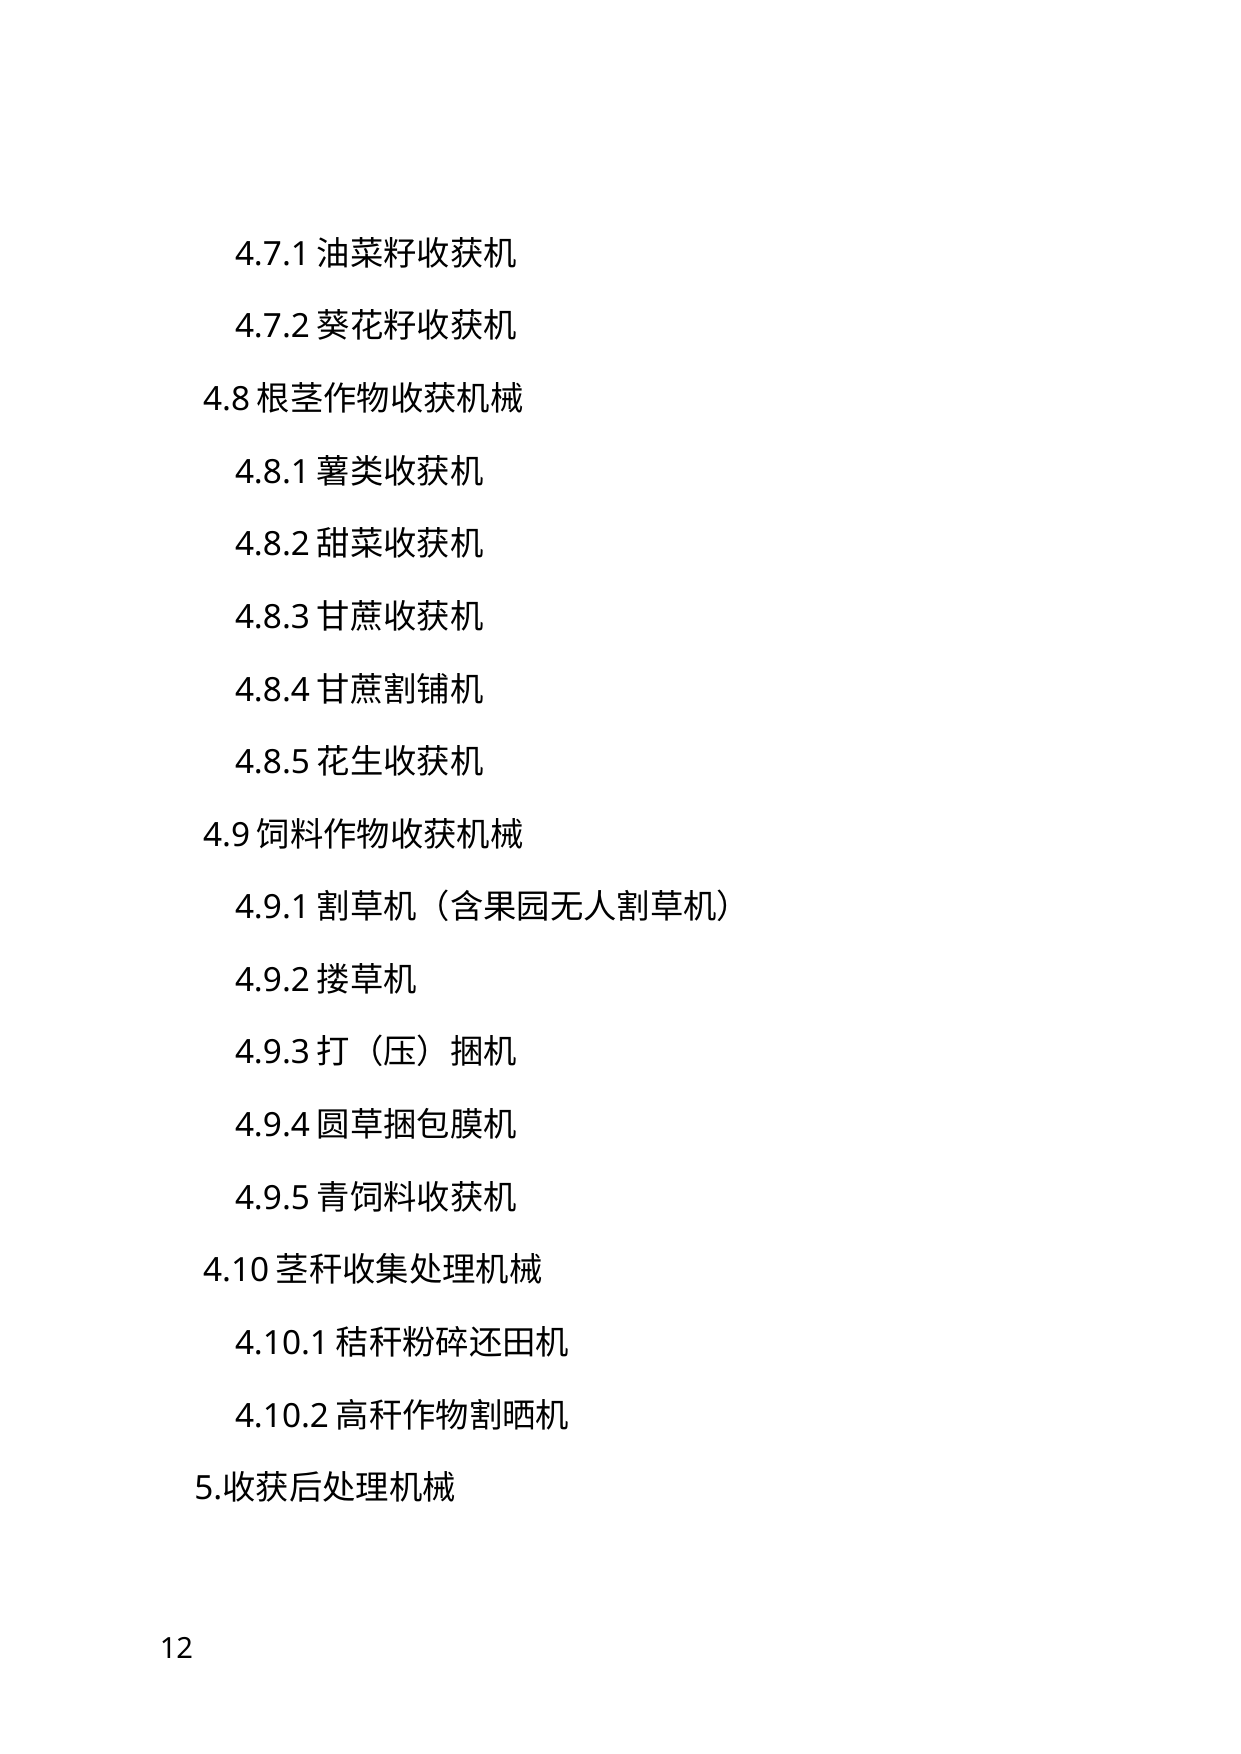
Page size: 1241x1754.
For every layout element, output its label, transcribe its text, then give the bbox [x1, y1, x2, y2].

text 4.10.2高秆作物割晒机 [159, 1388, 1081, 1437]
text 4.7.1油菜籽收获机 [159, 227, 1081, 275]
text 5.收获后处理机械 [159, 1461, 1081, 1509]
text 4.8.3甘蔗收获机 [159, 590, 1081, 638]
text 4.8.1薯类收获机 [159, 444, 1081, 493]
text 4.8.2甜菜收获机 [159, 517, 1081, 566]
text 4.9.3打（压）捆机 [159, 1025, 1081, 1074]
text 4.7.2葵花籽收获机 [159, 299, 1081, 348]
text 4.10.1秸秆粉碎还田机 [159, 1316, 1081, 1364]
text 4.9.5青饲料收获机 [159, 1171, 1081, 1219]
text 4.9.2搂草机 [159, 953, 1081, 1001]
text 4.10茎秆收集处理机械 [159, 1243, 1081, 1292]
text 4.9.4圆草捆包膜机 [159, 1098, 1081, 1146]
text 4.8.5花生收获机 [159, 735, 1081, 783]
text 4.9饲料作物收获机械 [159, 807, 1081, 856]
text 4.8根茎作物收获机械 [159, 372, 1081, 420]
text 4.8.4甘蔗割铺机 [159, 662, 1081, 711]
text 4.9.1割草机（含果园无人割草机） [159, 880, 1081, 928]
